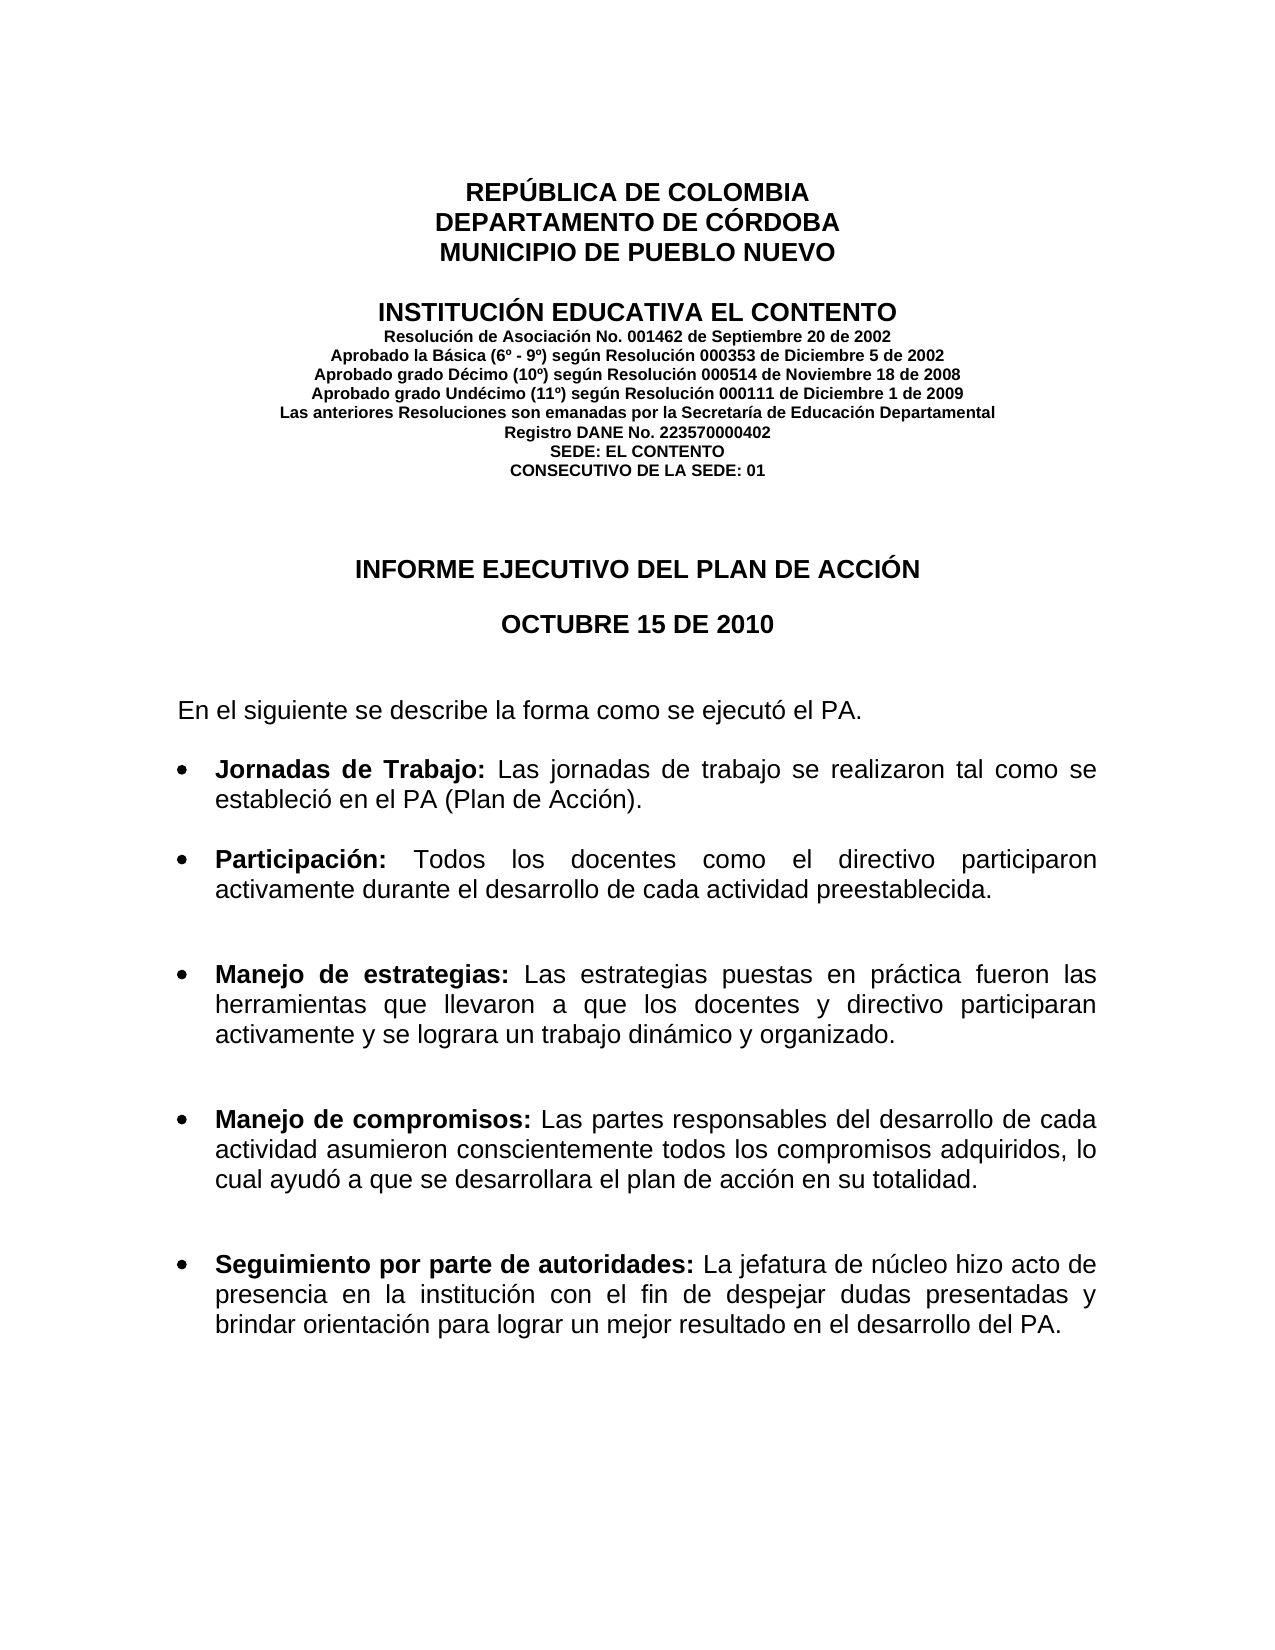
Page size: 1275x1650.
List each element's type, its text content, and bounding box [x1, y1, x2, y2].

text REPÚBLICA DE COLOMBIA [177, 177, 1098, 207]
text DEPARTAMENTO DE CÓRDOBA [177, 207, 1098, 237]
text INFORME EJECUTIVO DEL PLAN DE ACCIÓN [177, 554, 1098, 584]
text Resolución de Asociación No. 001462 de Septiembre 20 de 2002 [177, 327, 1098, 346]
text Las anteriores Resoluciones son emanadas por la Secretaría de Educación Departamental [177, 403, 1098, 422]
text OCTUBRE 15 DE 2010 [177, 609, 1098, 639]
list Seguimiento por parte de autoridades: La jefatura de núcleo hizo acto de presencia en la institución con el fin de despejar dudas presentadas y brindar orientación para lograr un mejor resultado en el desarrollo del PA. [177, 1249, 1098, 1339]
list Manejo de estrategias: Las estrategias puestas en práctica fueron las herramientas que llevaron a que los docentes y directivo participaran activamente y se lograra un trabajo dinámico y organizado. [177, 959, 1098, 1049]
list Participación: Todos los docentes como el directivo participaron activamente durante el desarrollo de cada actividad preestablecida. [177, 844, 1098, 904]
text MUNICIPIO DE PUEBLO NUEVO [177, 237, 1098, 267]
text En el siguiente se describe la forma como se ejecutó el PA. [177, 695, 1098, 724]
text Registro DANE No. 223570000402 [177, 422, 1098, 442]
text Aprobado grado Décimo (10º) según Resolución 000514 de Noviembre 18 de 2008 [177, 365, 1098, 384]
list Jornadas de Trabajo: Las jornadas de trabajo se realizaron tal como se estableció en el PA (Plan de Acción). [177, 754, 1098, 814]
text Aprobado la Básica (6º - 9º) según Resolución 000353 de Diciembre 5 de 2002 [177, 346, 1098, 365]
text SEDE: EL CONTENTO [177, 442, 1098, 461]
text Aprobado grado Undécimo (11º) según Resolución 000111 de Diciembre 1 de 2009 [177, 384, 1098, 403]
list Manejo de compromisos: Las partes responsables del desarrollo de cada actividad asumieron conscientemente todos los compromisos adquiridos, lo cual ayudó a que se desarrollara el plan de acción en su totalidad. [177, 1104, 1098, 1194]
text INSTITUCIÓN EDUCATIVA EL CONTENTO [177, 297, 1098, 327]
text CONSECUTIVO DE LA SEDE: 01 [177, 461, 1098, 480]
